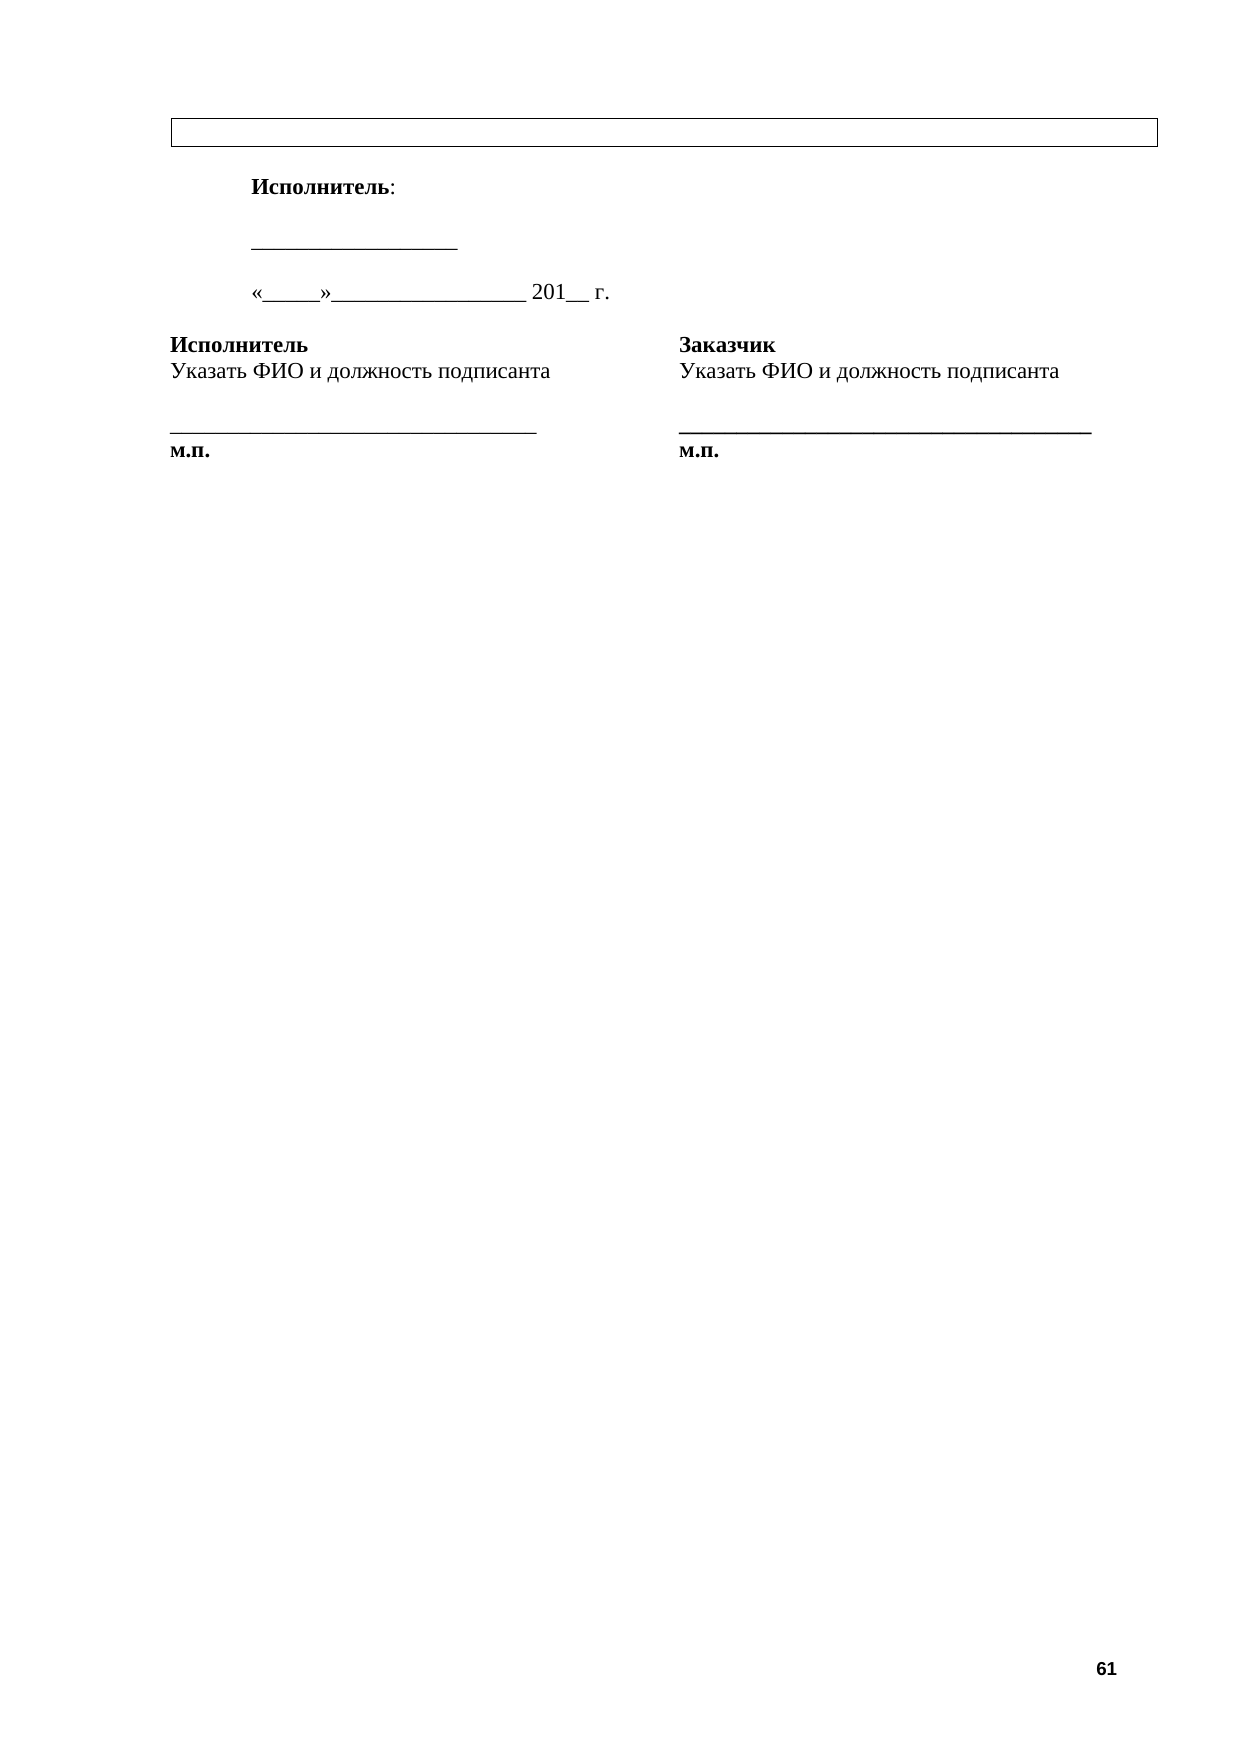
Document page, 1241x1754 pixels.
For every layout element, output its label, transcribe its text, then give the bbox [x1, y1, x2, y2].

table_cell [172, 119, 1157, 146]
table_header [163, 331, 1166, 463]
text «_____»_________________ 201__ г. [177, 278, 1152, 305]
text Исполнитель: [177, 173, 1152, 199]
text __________________ [177, 226, 1152, 252]
